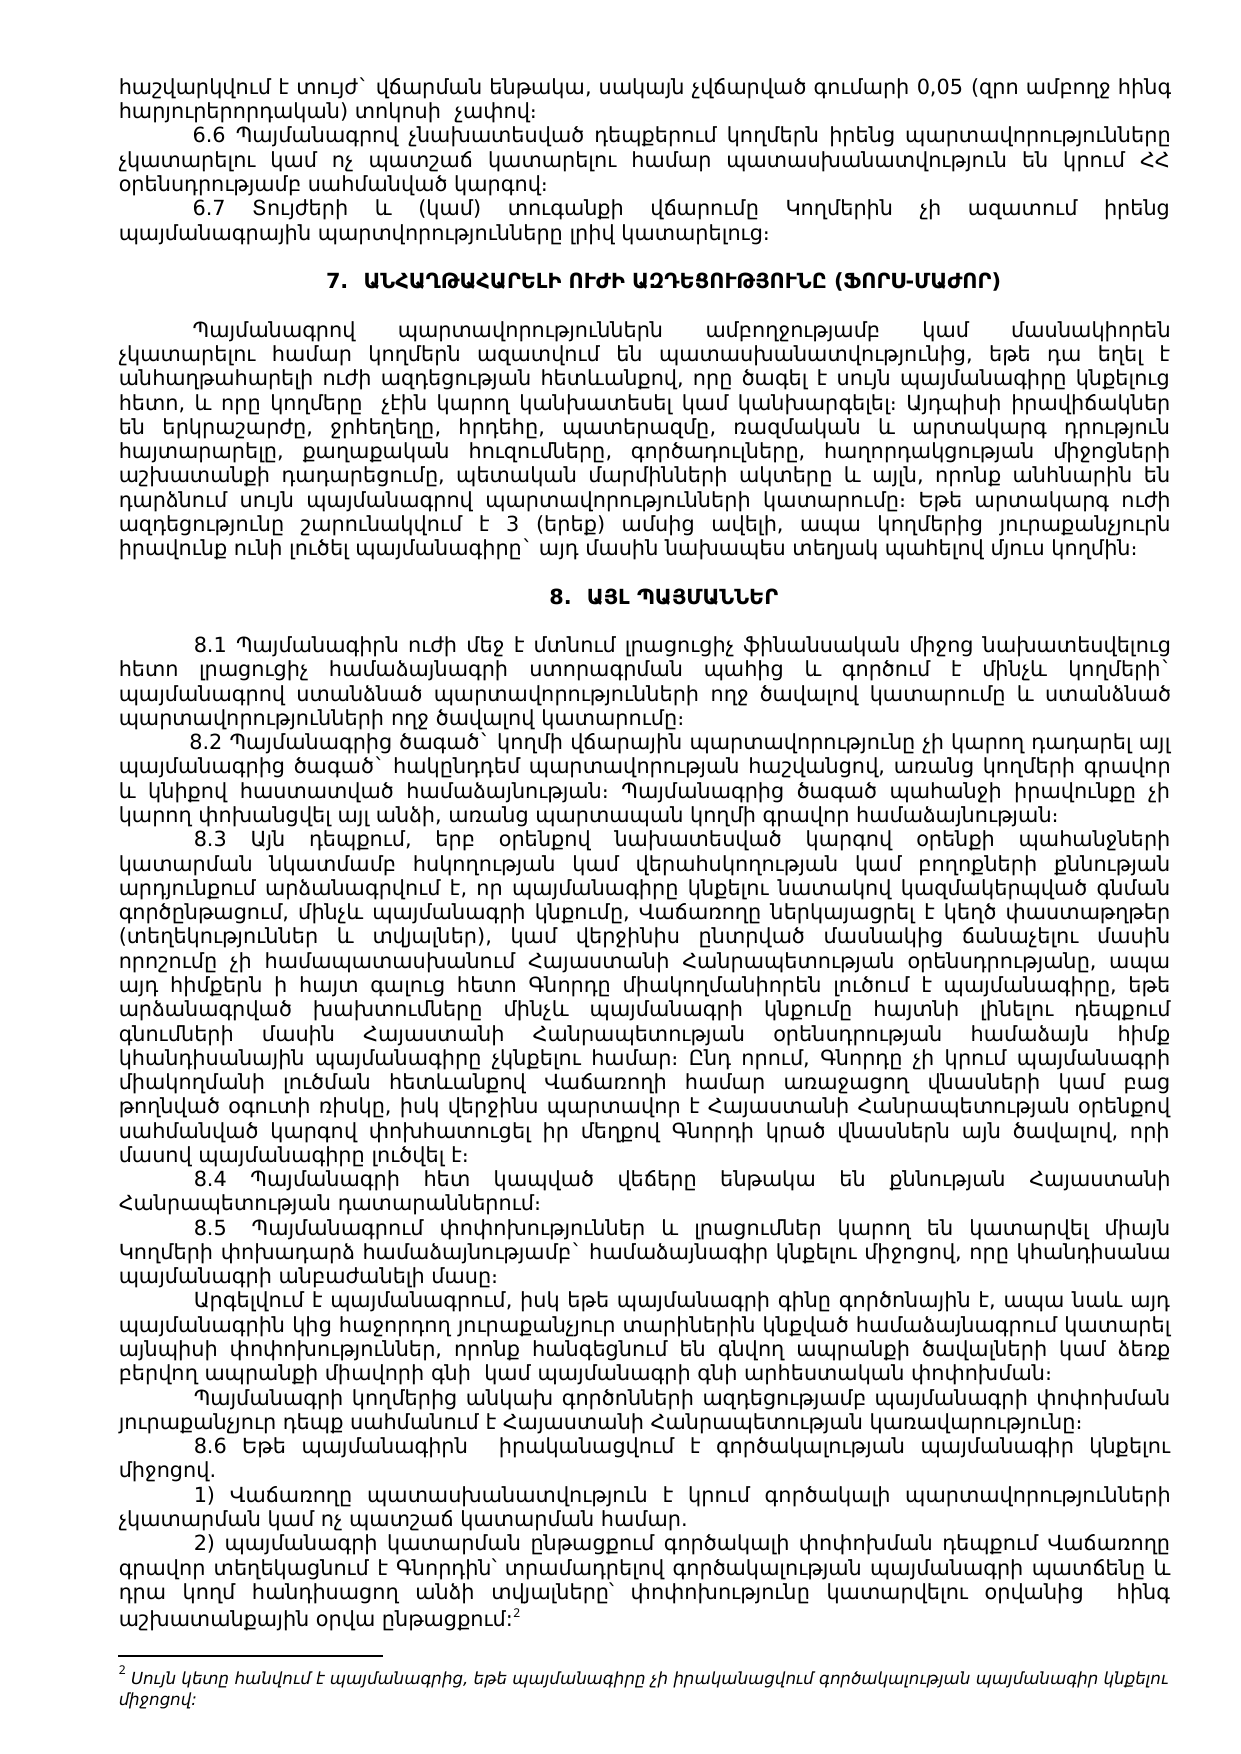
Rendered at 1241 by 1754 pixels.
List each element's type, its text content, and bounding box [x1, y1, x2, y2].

text Արգելվում է պայմանագրում, իսկ եթե պայմանագրի գինը գործոնային է, ապա նաև այդ պայմանագրին կից հաջորդող յուրաքանչյուր տարիներին կնքված համաձայնագրում կատարել այնպիսի փոփոխություններ, որոնք հանգեցնում են գնվող ապրանքի ծավալների կամ ձեռք բերվող ապրանքի միավորի գնի կամ պայմանագրի գնի արհեստական փոփոխման։ [118, 1288, 1171, 1386]
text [118, 75, 1171, 123]
text Պայմանագրի կողմերից անկախ գործոնների ազդեցությամբ պայմանագրի փոփոխման յուրաքանչյուր դեպք սահմանում է Հայաստանի Հանրապետության կառավարությունը։ [118, 1386, 1171, 1434]
text 6.6 Պայմանագրով չնախատեսված դեպքերում կողմերն իրենց պարտավորությունները չկատարելու կամ ոչ պատշաճ կատարելու համար պատասխանատվություն են կրում ՀՀ օրենսդրությամբ սահմանված կարգով։ [118, 123, 1171, 196]
list ԱՅԼ ՊԱՅՄԱՆՆԵՐ [156, 585, 1171, 609]
text 1) Վաճառողը պատասխանատվություն է կրում գործակալի պարտավորությունների չկատարման կամ ոչ պատշաճ կատարման համար. [118, 1483, 1171, 1531]
text 8.1 Պայմանագիրն ուժի մեջ է մտնում լրացուցիչ ֆինանսական միջոց նախատեսվելուց հետո լրացուցիչ համաձայնագրի ստորագրման պահից և գործում է մինչև կողմերի` պայմանագրով ստանձնած պարտավորությունների ողջ ծավալով կատարումը և ստանձնած պարտավորությունների ողջ ծավալով կատարումը։ [118, 633, 1171, 730]
text Պայմանագրով պարտավորություններն ամբողջությամբ կամ մասնակիորեն չկատարելու համար կողմերն ազատվում են պատասխանատվությունից, եթե դա եղել է անհաղթահարելի ուժի ազդեցության հետևանքով, որը ծագել է սույն պայմանագիրը կնքելուց հետո, և որը կողմերը չէին կարող կանխատեսել կամ կանխարգելել։ Այդպիսի իրավիճակներ են երկրաշարժը, ջրհեղեղը, հրդեհը, պատերազմը, ռազմական և արտակարգ դրություն հայտարարելը, քաղաքական հուզումները, գործադուլները, հաղորդակցության միջոցների աշխատանքի դադարեցումը, պետական մարմինների ակտերը և այլն, որոնք անհնարին են դարձնում սույն պայմանագրով պարտավորությունների կատարումը։ Եթե արտակարգ ուժի ազդեցությունը շարունակվում է 3 (երեք) ամսից ավելի, ապա կողմերից յուրաքանչյուրն իրավունք ունի լուծել պայմանագիրը` այդ մասին նախապես տեղյակ պահելով մյուս կողմին։ [118, 318, 1171, 560]
list ԱՆՀԱՂԹԱՀԱՐԵԼԻ ՈՒԺԻ ԱԶԴԵՑՈՒԹՅՈՒՆԸ (ՖՈՐՍ-ՄԱԺՈՐ) [156, 269, 1171, 293]
text 8.3 Այն դեպքում, երբ օրենքով նախատեսված կարգով օրենքի պահանջների կատարման նկատմամբ հսկողության կամ վերահսկողության կամ բողոքների քննության արդյունքում արձանագրվում է, որ պայմանագիրը կնքելու նատակով կազմակերպված գնման գործընթացում, մինչև պայմանագրի կնքումը, Վաճառողը ներկայացրել է կեղծ փաստաթղթեր (տեղեկություններ և տվյալներ), կամ վերջինիս ընտրված մասնակից ճանաչելու մասին որոշումը չի համապատասխանում Հայաստանի Հանրապետության օրենսդրությանը, ապա այդ հիմքերն ի հայտ գալուց հետո Գնորդը միակողմանիորեն լուծում է պայմանագիրը, եթե արձանագրված խախտումները մինչև պայմանագրի կնքումը հայտնի լինելու դեպքում գնումների մասին Հայաստանի Հանրապետության օրենսդրության համաձայն հիմք կհանդիսանային պայմանագիրը չկնքելու համար։ Ընդ որում, Գնորդը չի կրում պայմանագրի միակողմանի լուծման հետևանքով Վաճառողի համար առաջացող վնասների կամ բաց թողնված օգուտի ռիսկը, իսկ վերջինս պարտավոր է Հայաստանի Հանրապետության օրենքով սահմանված կարգով փոխհատուցել իր մեղքով Գնորդի կրած վնասներն այն ծավալով, որի մասով պայմանագիրը լուծվել է։ [118, 827, 1171, 1167]
text 8.4 Պայմանագրի հետ կապված վեճերը ենթակա են քննության Հայաստանի Հանրապետության դատարաններում։ [118, 1167, 1171, 1216]
text 8.6 Եթե պայմանագիրն իրականացվում է գործակալության պայմանագիր կնքելու միջոցով. [118, 1434, 1171, 1483]
text 2) պայմանագրի կատարման ընթացքում գործակալի փոփոխման դեպքում Վաճառողը գրավոր տեղեկացնում է Գնորդին՝ տրամադրելով գործակալության պայմանագրի պատճենը և դրա կողմ հանդիսացող անձի տվյալները՝ փոփոխությունը կատարվելու օրվանից հինգ աշխատանքային օրվա ընթացքում: [118, 1531, 1171, 1632]
text 8.2 Պայմանագրից ծագած` կողմի վճարային պարտավորությունը չի կարող դադարել այլ պայմանագրից ծագած` հակընդդեմ պարտավորության հաշվանցով, առանց կողմերի գրավոր և կնիքով հաստատված համաձայնության։ Պայմանագրից ծագած պահանջի իրավունքը չի կարող փոխանցվել այլ անձի, առանց պարտապան կողմի գրավոր համաձայնության։ [118, 730, 1171, 827]
text 6.7 Տույժերի և (կամ) տուգանքի վճարումը Կողմերին չի ազատում իրենց պայմանագրային պարտվորությունները լրիվ կատարելուց։ [118, 196, 1171, 245]
text 8.5 Պայմանագրում փոփոխություններ և լրացումներ կարող են կատարվել միայն Կողմերի փոխադարձ համաձայնությամբ` համաձայնագիր կնքելու միջոցով, որը կհանդիսանա պայմանագրի անբաժանելի մասը։ [118, 1216, 1171, 1288]
